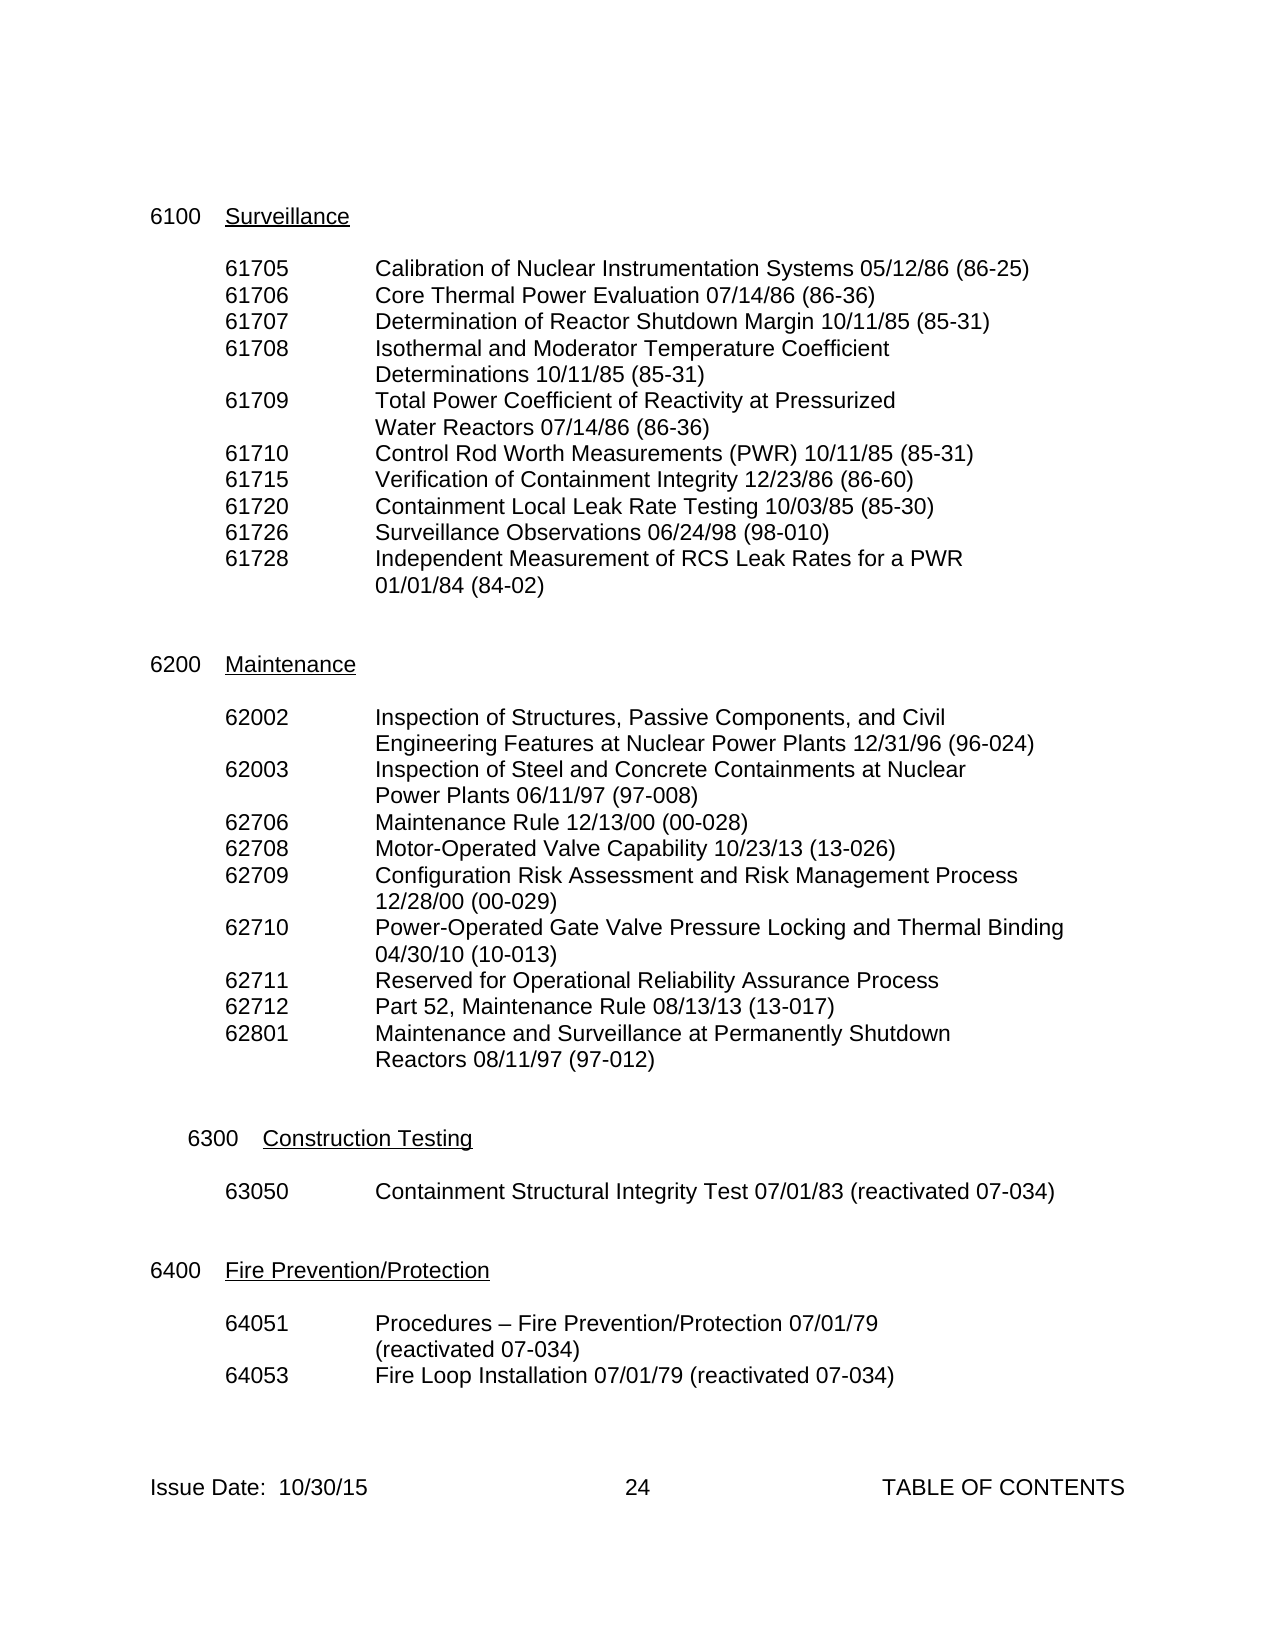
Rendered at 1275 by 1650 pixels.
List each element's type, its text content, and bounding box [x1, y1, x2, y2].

text Determinations 10/11/85 (85-31) [150, 361, 1125, 387]
text Reactors 08/11/97 (97-012) [150, 1046, 1125, 1072]
text 01/01/84 (84-02) [150, 572, 1125, 598]
text 62003 Inspection of Steel and Concrete Containments at Nuclear [150, 756, 1125, 782]
text 61709 Total Power Coefficient of Reactivity at Pressurized [150, 387, 1125, 413]
text (reactivated 07-034) [150, 1336, 1125, 1362]
text 6100 Surveillance [150, 203, 1125, 229]
text 61706 Core Thermal Power Evaluation 07/14/86 (86-36) [150, 282, 1125, 308]
text 61710 Control Rod Worth Measurements (PWR) 10/11/85 (85-31) [150, 440, 1125, 466]
text 62706 Maintenance Rule 12/13/00 (00-028) [150, 809, 1125, 835]
text 61728 Independent Measurement of RCS Leak Rates for a PWR [150, 545, 1125, 572]
text 6200 Maintenance [150, 651, 1125, 677]
text 64053 Fire Loop Installation 07/01/79 (reactivated 07-034) [150, 1362, 1125, 1389]
text 12/28/00 (00-029) [150, 888, 1125, 914]
text 6400 Fire Prevention/Protection [150, 1257, 1125, 1283]
text 61726 Surveillance Observations 06/24/98 (98-010) [150, 519, 1125, 545]
text 62710 Power-Operated Gate Valve Pressure Locking and Thermal Binding 04/30/10 (10-013) [150, 914, 1125, 967]
text 62708 Motor-Operated Valve Capability 10/23/13 (13-026) [150, 835, 1125, 862]
text Engineering Features at Nuclear Power Plants 12/31/96 (96-024) [150, 730, 1125, 756]
text 61707 Determination of Reactor Shutdown Margin 10/11/85 (85-31) [150, 308, 1125, 334]
text 62709 Configuration Risk Assessment and Risk Management Process [150, 862, 1125, 888]
text 63050 Containment Structural Integrity Test 07/01/83 (reactivated 07-034) [150, 1178, 1125, 1204]
text 62801 Maintenance and Surveillance at Permanently Shutdown [150, 1020, 1125, 1046]
text 64051 Procedures – Fire Prevention/Protection 07/01/79 [150, 1309, 1125, 1336]
text 61708 Isothermal and Moderator Temperature Coefficient [150, 334, 1125, 361]
text Water Reactors 07/14/86 (86-36) [150, 413, 1125, 440]
text 62712 Part 52, Maintenance Rule 08/13/13 (13-017) [150, 993, 1125, 1020]
text 61720 Containment Local Leak Rate Testing 10/03/85 (85-30) [150, 493, 1125, 519]
text 61715 Verification of Containment Integrity 12/23/86 (86-60) [150, 466, 1125, 493]
text 62711 Reserved for Operational Reliability Assurance Process [150, 967, 1125, 993]
list Construction Testing [187, 1125, 1125, 1151]
text Power Plants 06/11/97 (97-008) [150, 782, 1125, 809]
text 62002 Inspection of Structures, Passive Components, and Civil [150, 703, 1125, 730]
text 61705 Calibration of Nuclear Instrumentation Systems 05/12/86 (86-25) [150, 255, 1125, 282]
